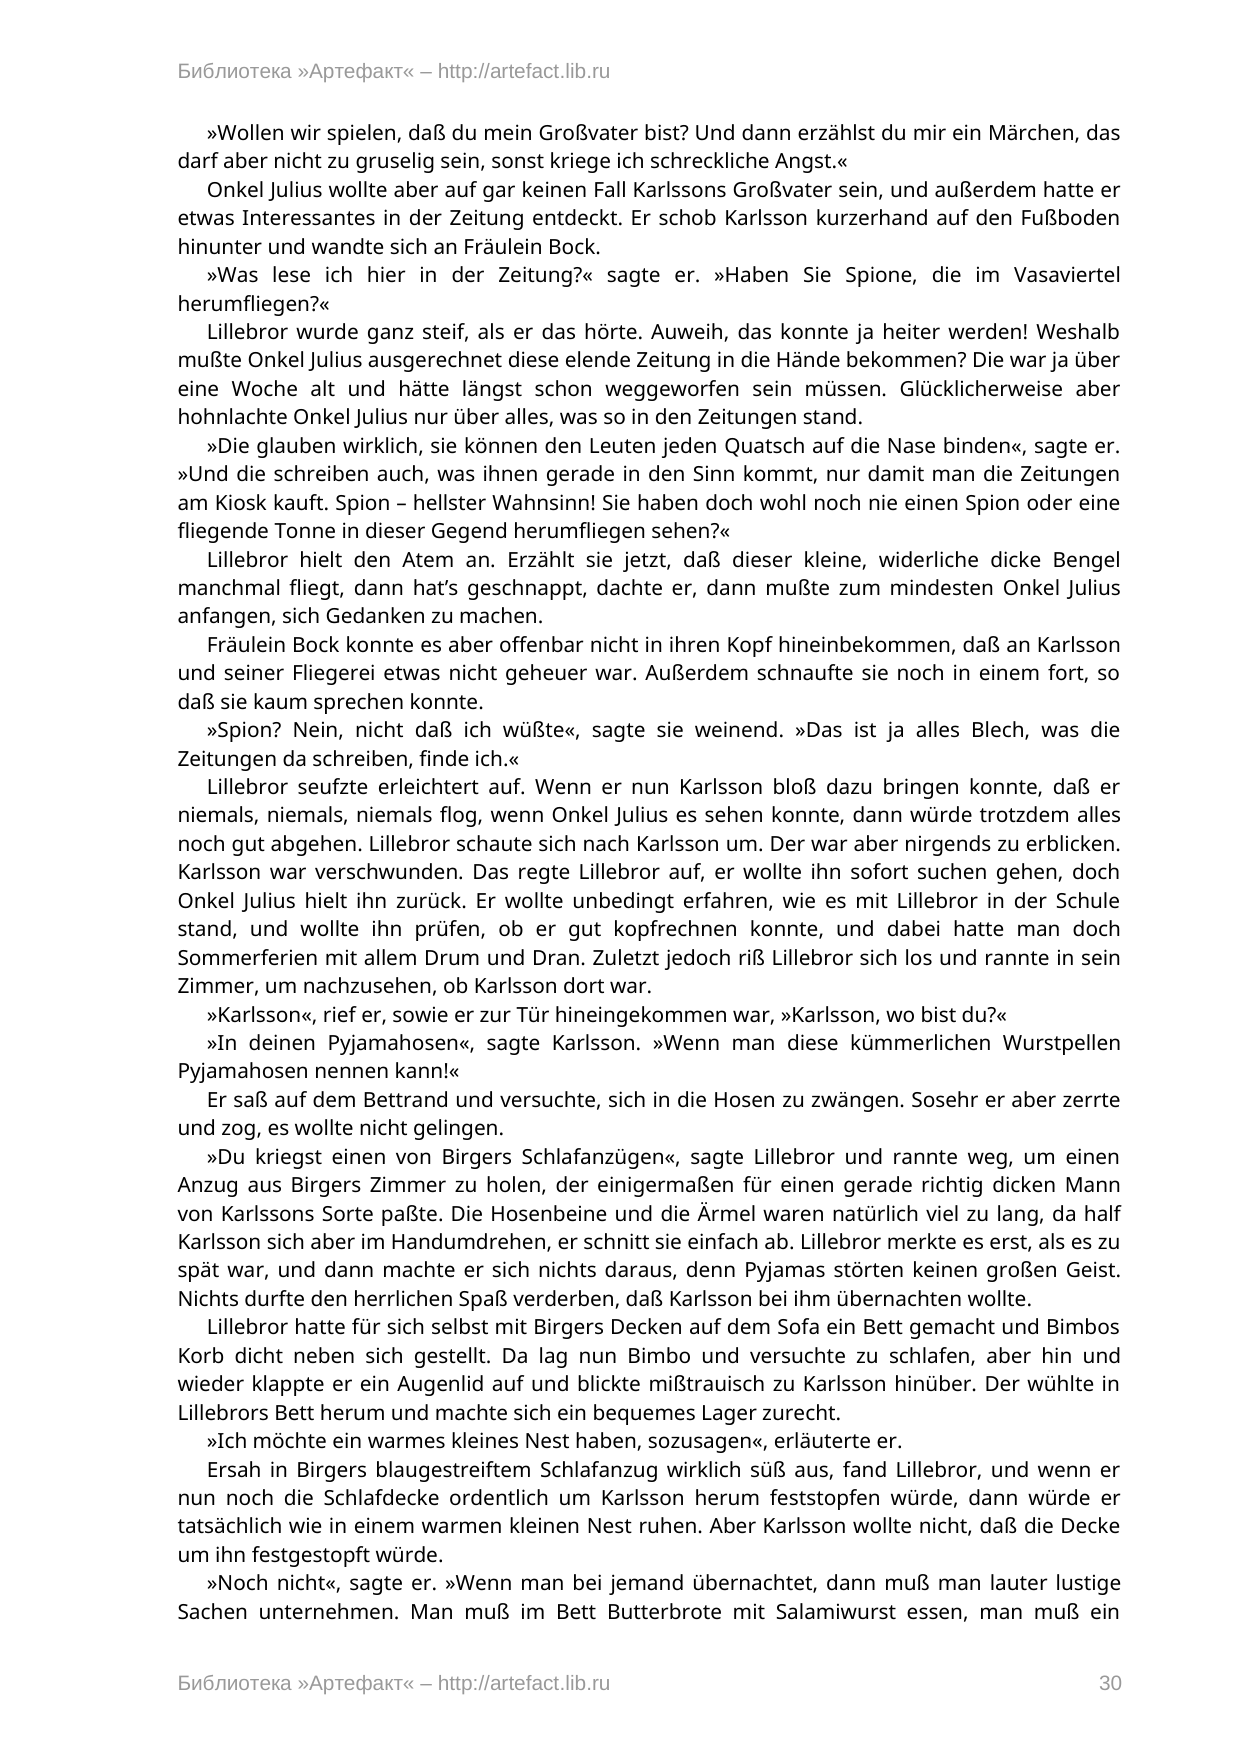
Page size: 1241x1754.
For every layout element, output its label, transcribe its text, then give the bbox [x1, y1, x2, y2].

text Onkel Julius wollte aber auf gar keinen Fall Karlssons Großvater sein, und außerdem hatte er etwas Interessantes in der Zeitung entdeckt. Er schob Karlsson kurzerhand auf den Fußboden hinunter und wandte sich an Fräulein Bock. [177, 175, 1122, 260]
text Lillebror wurde ganz steif, als er das hörte. Auweih, das konnte ja heiter werden! Weshalb mußte Onkel Julius ausgerechnet diese elende Zeitung in die Hände bekommen? Die war ja über eine Woche alt und hätte längst schon weggeworfen sein müssen. Glücklicherweise aber hohnlachte Onkel Julius nur über alles, was so in den Zeitungen stand. [177, 317, 1122, 431]
text »In deinen Pyjamahosen«, sagte Karlsson. »Wenn man diese kümmerlichen Wurstpellen Pyjamahosen nennen kann!« [177, 1028, 1122, 1085]
text Fräulein Bock konnte es aber offenbar nicht in ihren Kopf hineinbekommen, daß an Karlsson und seiner Fliegerei etwas nicht geheuer war. Außerdem schnaufte sie noch in einem fort, so daß sie kaum sprechen konnte. [177, 630, 1122, 715]
text Lillebror seufzte erleichtert auf. Wenn er nun Karlsson bloß dazu bringen konnte, daß er niemals, niemals, niemals flog, wenn Onkel Julius es sehen konnte, dann würde trotzdem alles noch gut abgehen. Lillebror schaute sich nach Karlsson um. Der war aber nirgends zu erblicken. Karlsson war verschwunden. Das regte Lillebror auf, er wollte ihn sofort suchen gehen, doch Onkel Julius hielt ihn zurück. Er wollte unbedingt erfahren, wie es mit Lillebror in der Schule stand, und wollte ihn prüfen, ob er gut kopfrechnen konnte, und dabei hatte man doch Sommerferien mit allem Drum und Dran. Zuletzt jedoch riß Lillebror sich los und rannte in sein Zimmer, um nachzusehen, ob Karlsson dort war. [177, 772, 1122, 1000]
text »Was lese ich hier in der Zeitung?« sagte er. »Haben Sie Spione, die im Vasaviertel herumfliegen?« [177, 260, 1122, 317]
text »Ich möchte ein warmes kleines Nest haben, sozusagen«, erläuterte er. [177, 1426, 1122, 1455]
text Lillebror hatte für sich selbst mit Birgers Decken auf dem Sofa ein Bett gemacht und Bimbos Korb dicht neben sich gestellt. Da lag nun Bimbo und versuchte zu schlafen, aber hin und wieder klappte er ein Augenlid auf und blickte mißtrauisch zu Karlsson hinüber. Der wühlte in Lillebrors Bett herum und machte sich ein bequemes Lager zurecht. [177, 1312, 1122, 1426]
text Er saß auf dem Bettrand und versuchte, sich in die Hosen zu zwängen. Sosehr er aber zerrte und zog, es wollte nicht gelingen. [177, 1085, 1122, 1142]
text »Spion? Nein, nicht daß ich wüßte«, sagte sie weinend. »Das ist ja alles Blech, was die Zeitungen da schreiben, finde ich.« [177, 715, 1122, 772]
text »Wollen wir spielen, daß du mein Großvater bist? Und dann erzählst du mir ein Märchen, das darf aber nicht zu gruselig sein, sonst kriege ich schreckliche Angst.« [177, 118, 1122, 175]
text »Die glauben wirklich, sie können den Leuten jeden Quatsch auf die Nase binden«, sagte er. »Und die schreiben auch, was ihnen gerade in den Sinn kommt, nur damit man die Zeitungen am Kiosk kauft. Spion – hellster Wahnsinn! Sie haben doch wohl noch nie einen Spion oder eine fliegende Tonne in dieser Gegend herumfliegen sehen?« [177, 431, 1122, 545]
text »Du kriegst einen von Birgers Schlafanzügen«, sagte Lillebror und rannte weg, um einen Anzug aus Birgers Zimmer zu holen, der einigermaßen für einen gerade richtig dicken Mann von Karlssons Sorte paßte. Die Hosenbeine und die Ärmel waren natürlich viel zu lang, da half Karlsson sich aber im Handumdrehen, er schnitt sie einfach ab. Lillebror merkte es erst, als es zu spät war, und dann machte er sich nichts daraus, denn Pyjamas störten keinen großen Geist. Nichts durfte den herrlichen Spaß verderben, daß Karlsson bei ihm übernachten wollte. [177, 1142, 1122, 1312]
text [177, 1568, 1122, 1625]
text Lillebror hielt den Atem an. Erzählt sie jetzt, daß dieser kleine, widerliche dicke Bengel manchmal fliegt, dann hat’s geschnappt, dachte er, dann mußte zum mindesten Onkel Julius anfangen, sich Gedanken zu machen. [177, 545, 1122, 630]
text »Karlsson«, rief er, sowie er zur Tür hineingekommen war, »Karlsson, wo bist du?« [177, 1000, 1122, 1028]
text Ersah in Birgers blaugestreiftem Schlafanzug wirklich süß aus, fand Lillebror, und wenn er nun noch die Schlafdecke ordentlich um Karlsson herum feststopfen würde, dann würde er tatsächlich wie in einem warmen kleinen Nest ruhen. Aber Karlsson wollte nicht, daß die Decke um ihn festgestopft würde. [177, 1455, 1122, 1568]
